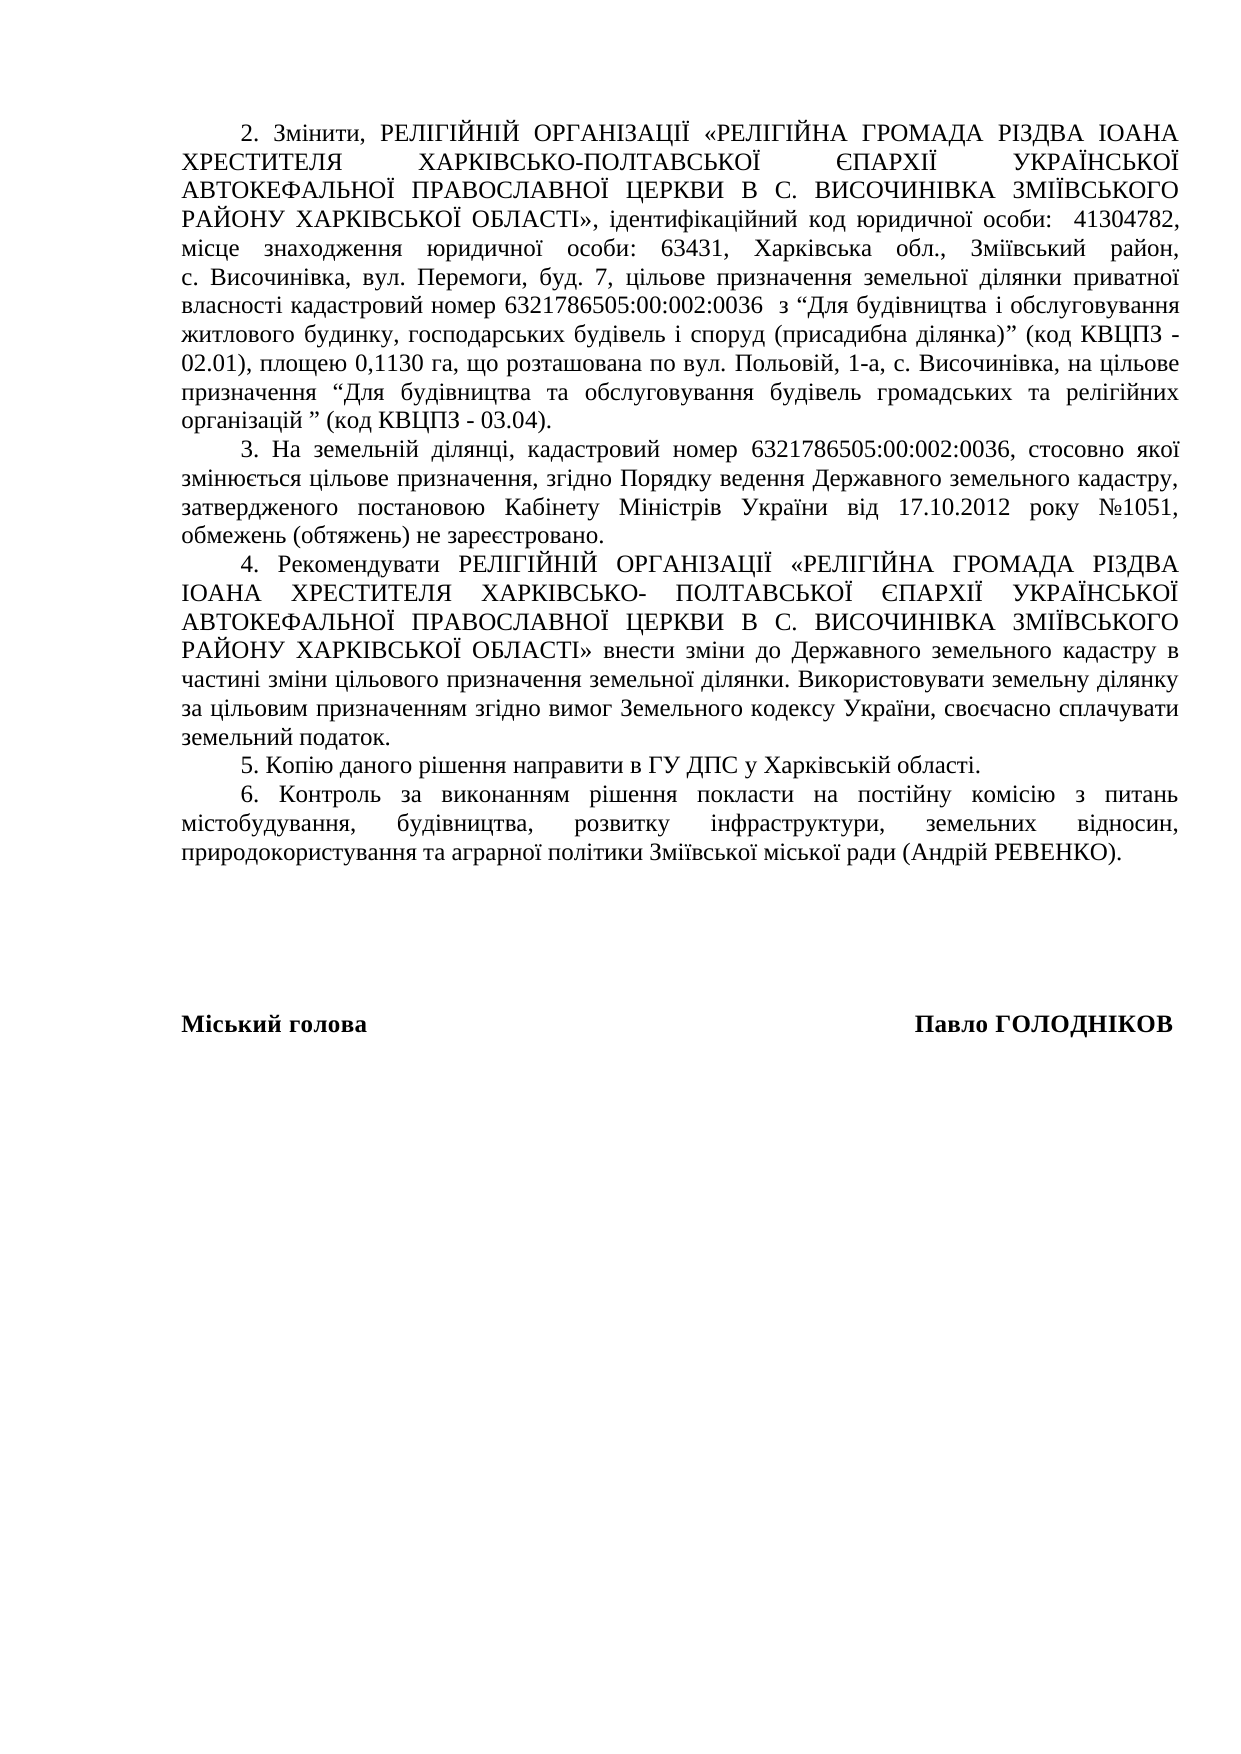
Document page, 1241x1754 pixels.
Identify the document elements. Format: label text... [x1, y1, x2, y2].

text 5. Копію даного рішення направити в ГУ ДПС у Харківській області. [181, 751, 1180, 779]
text 6. Контроль за виконанням рішення покласти на постійну комісію з питань містобудування, будівництва, розвитку інфраструктури, земельних відносин, природокористування та аграрної політики Зміївської міської ради (Андрій РЕВЕНКО). [181, 779, 1180, 866]
text 2. Змінити, РЕЛІГІЙНІЙ ОРГАНІЗАЦІЇ «РЕЛІГІЙНА ГРОМАДА РІЗДВА ІОАНА ХРЕСТИТЕЛЯ ХАРКІВСЬКО-ПОЛТАВСЬКОЇ ЄПАРХІЇ УКРАЇНСЬКОЇ АВТОКЕФАЛЬНОЇ ПРАВОСЛАВНОЇ ЦЕРКВИ В С. ВИСОЧИНІВКА ЗМІЇВСЬКОГО РАЙОНУ ХАРКІВСЬКОЇ ОБЛАСТІ», ідентифікаційний код юридичної особи: 41304782, місце знаходження юридичної особи: 63431, Харківська обл., Зміївський район, с. Височинівка, вул. Перемоги, буд. 7, цільове призначення земельної ділянки приватної власності кадастровий номер 6321786505:00:002:0036 з “Для будівництва і обслуговування житлового будинку, господарських будівель і споруд (присадибна ділянка)” (код КВЦПЗ - 02.01), площею 0,1130 га, що розташована по вул. Польовій, 1-а, с. Височинівка, на цільове призначення “Для будівництва та обслуговування будівель громадських та релігійних організацій ” (код КВЦПЗ - 03.04). [181, 118, 1180, 434]
text Міський голова Павло ГОЛОДНІКОВ [181, 1009, 1180, 1038]
text 3. На земельній ділянці, кадастровий номер 6321786505:00:002:0036, стосовно якої змінюється цільове призначення, згідно Порядку ведення Державного земельного кадастру, затвердженого постановою Кабінету Міністрів України від 17.10.2012 року №1051, обмежень (обтяжень) не зареєстровано. [181, 434, 1180, 549]
text 4. Рекомендувати РЕЛІГІЙНІЙ ОРГАНІЗАЦІЇ «РЕЛІГІЙНА ГРОМАДА РІЗДВА ІОАНА ХРЕСТИТЕЛЯ ХАРКІВСЬКО- ПОЛТАВСЬКОЇ ЄПАРХІЇ УКРАЇНСЬКОЇ АВТОКЕФАЛЬНОЇ ПРАВОСЛАВНОЇ ЦЕРКВИ В С. ВИСОЧИНІВКА ЗМІЇВСЬКОГО РАЙОНУ ХАРКІВСЬКОЇ ОБЛАСТІ» внести зміни до Державного земельного кадастру в частині зміни цільового призначення земельної ділянки. Використовувати земельну ділянку за цільовим призначенням згідно вимог Земельного кодексу України, своєчасно сплачувати земельний податок. [181, 549, 1180, 751]
